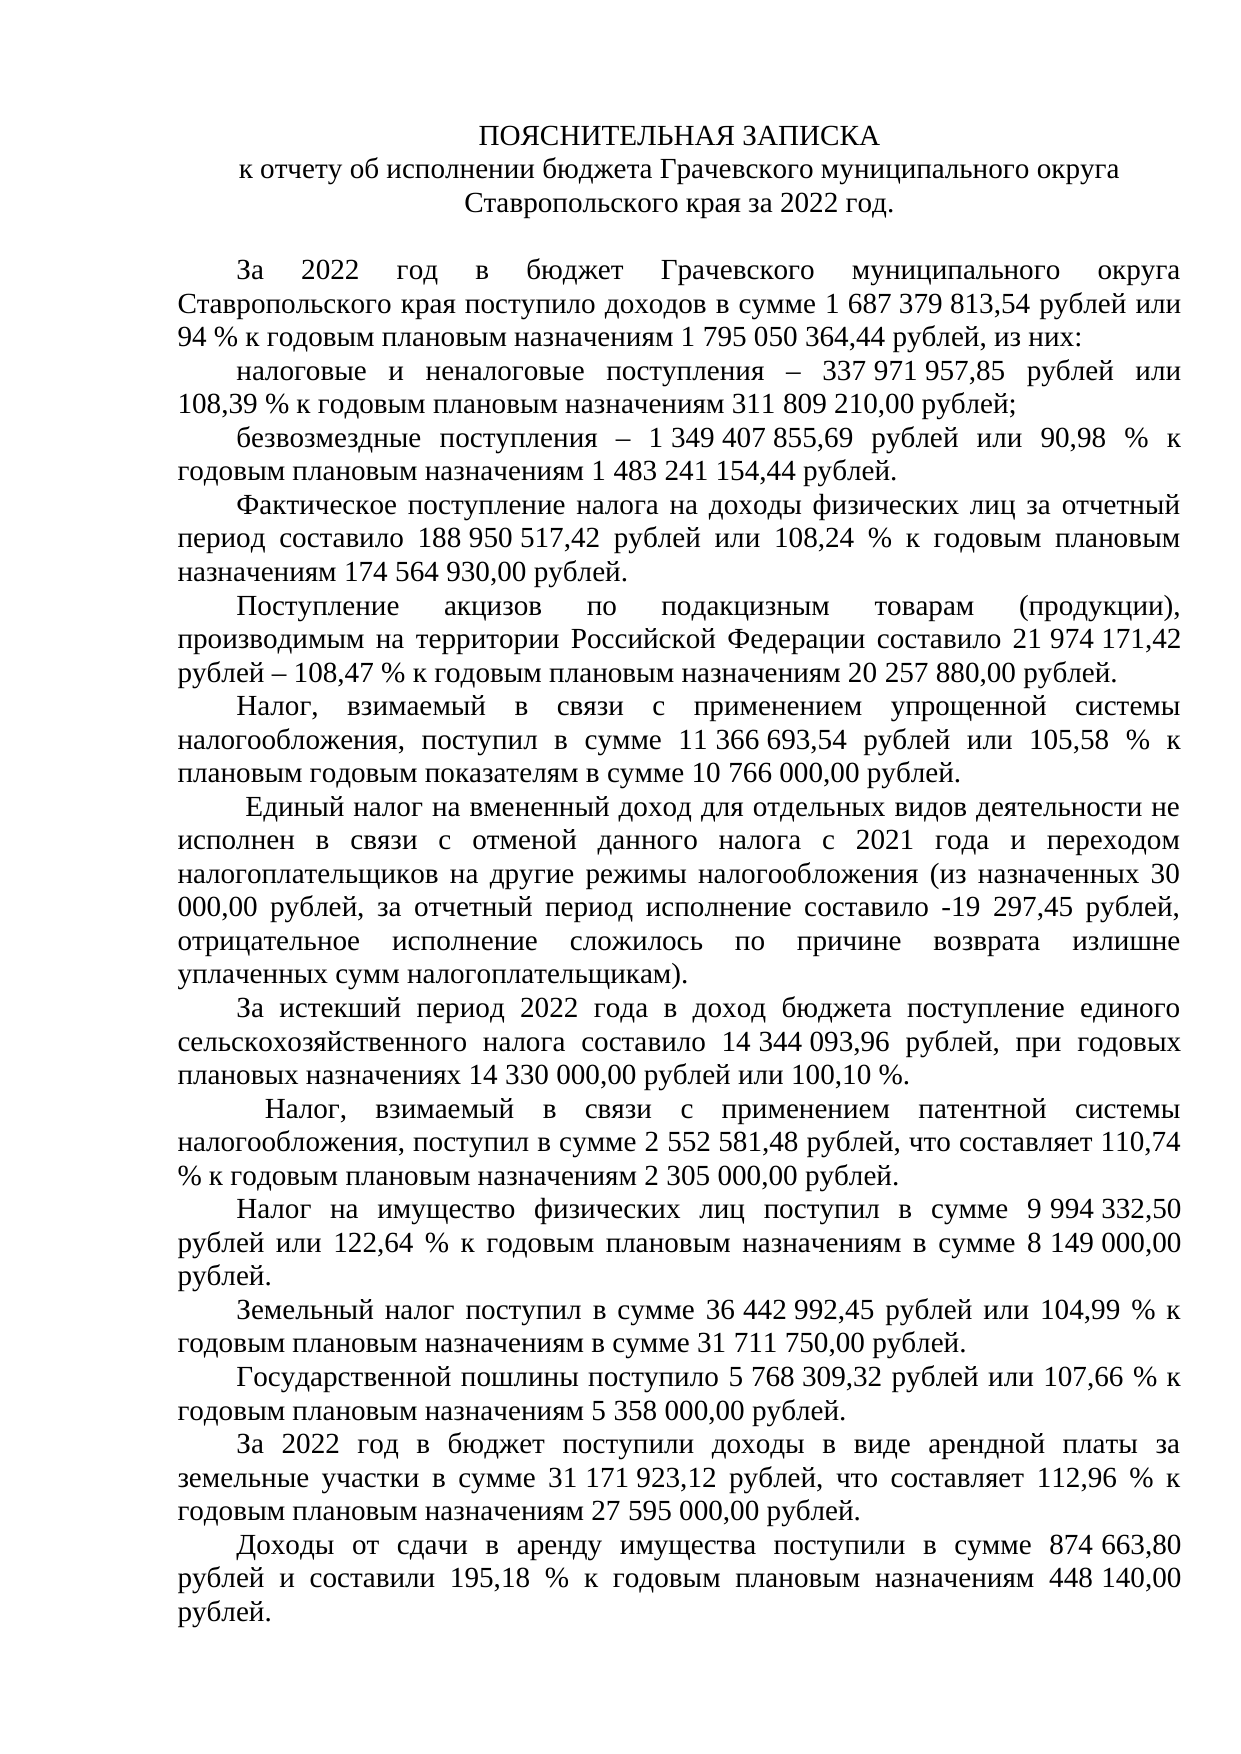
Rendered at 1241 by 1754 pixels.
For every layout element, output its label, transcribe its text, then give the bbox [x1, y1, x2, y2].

text Государственной пошлины поступило 5 768 309,32 рублей или 107,66 % к годовым плановым назначениям 5 358 000,00 рублей. [177, 1359, 1181, 1426]
text ПОЯСНИТЕЛЬНАЯ ЗАПИСКА [177, 118, 1181, 152]
text безвозмездные поступления – 1 349 407 855,69 рублей или 90,98 % к годовым плановым назначениям 1 483 241 154,44 рублей. [177, 420, 1181, 487]
text Поступление акцизов по подакцизным товарам (продукции), производимым на территории Российской Федерации составило 21 974 171,42 рублей – 108,47 % к годовым плановым назначениям 20 257 880,00 рублей. [177, 588, 1181, 688]
text Налог, взимаемый в связи с применением патентной системы налогообложения, поступил в сумме 2 552 581,48 рублей, что составляет 110,74 % к годовым плановым назначениям 2 305 000,00 рублей. [177, 1091, 1181, 1191]
text За 2022 год в бюджет Грачевского муниципального округа Ставропольского края поступило доходов в сумме 1 687 379 813,54 рублей или 94 % к годовым плановым назначениям 1 795 050 364,44 рублей, из них: [177, 252, 1181, 353]
text За истекший период 2022 года в доход бюджета поступление единого сельскохозяйственного налога составило 14 344 093,96 рублей, при годовых плановых назначениях 14 330 000,00 рублей или 100,10 %. [177, 990, 1181, 1091]
text налоговые и неналоговые поступления – 337 971 957,85 рублей или 108,39 % к годовым плановым назначениям 311 809 210,00 рублей; [177, 353, 1181, 420]
text Земельный налог поступил в сумме 36 442 992,45 рублей или 104,99 % к годовым плановым назначениям в сумме 31 711 750,00 рублей. [177, 1292, 1181, 1359]
text Налог на имущество физических лиц поступил в сумме 9 994 332,50 рублей или 122,64 % к годовым плановым назначениям в сумме 8 149 000,00 рублей. [177, 1191, 1181, 1292]
text Единый налог на вмененный доход для отдельных видов деятельности не исполнен в связи с отменой данного налога с 2021 года и переходом налогоплательщиков на другие режимы налогообложения (из назначенных 30 000,00 рублей, за отчетный период исполнение составило -19 297,45 рублей, отрицательное исполнение сложилось по причине возврата излишне уплаченных сумм налогоплательщикам). [177, 789, 1181, 990]
text Налог, взимаемый в связи с применением упрощенной системы налогообложения, поступил в сумме 11 366 693,54 рублей или 105,58 % к плановым годовым показателям в сумме 10 766 000,00 рублей. [177, 688, 1181, 789]
text Фактическое поступление налога на доходы физических лиц за отчетный период составило 188 950 517,42 рублей или 108,24 % к годовым плановым назначениям 174 564 930,00 рублей. [177, 487, 1181, 588]
text Доходы от сдачи в аренду имущества поступили в сумме 874 663,80 рублей и составили 195,18 % к годовым плановым назначениям 448 140,00 рублей. [177, 1527, 1181, 1627]
text Ставропольского края за 2022 год. [177, 185, 1181, 219]
text к отчету об исполнении бюджета Грачевского муниципального округа [177, 152, 1181, 185]
text За 2022 год в бюджет поступили доходы в виде арендной платы за земельные участки в сумме 31 171 923,12 рублей, что составляет 112,96 % к годовым плановым назначениям 27 595 000,00 рублей. [177, 1426, 1181, 1527]
